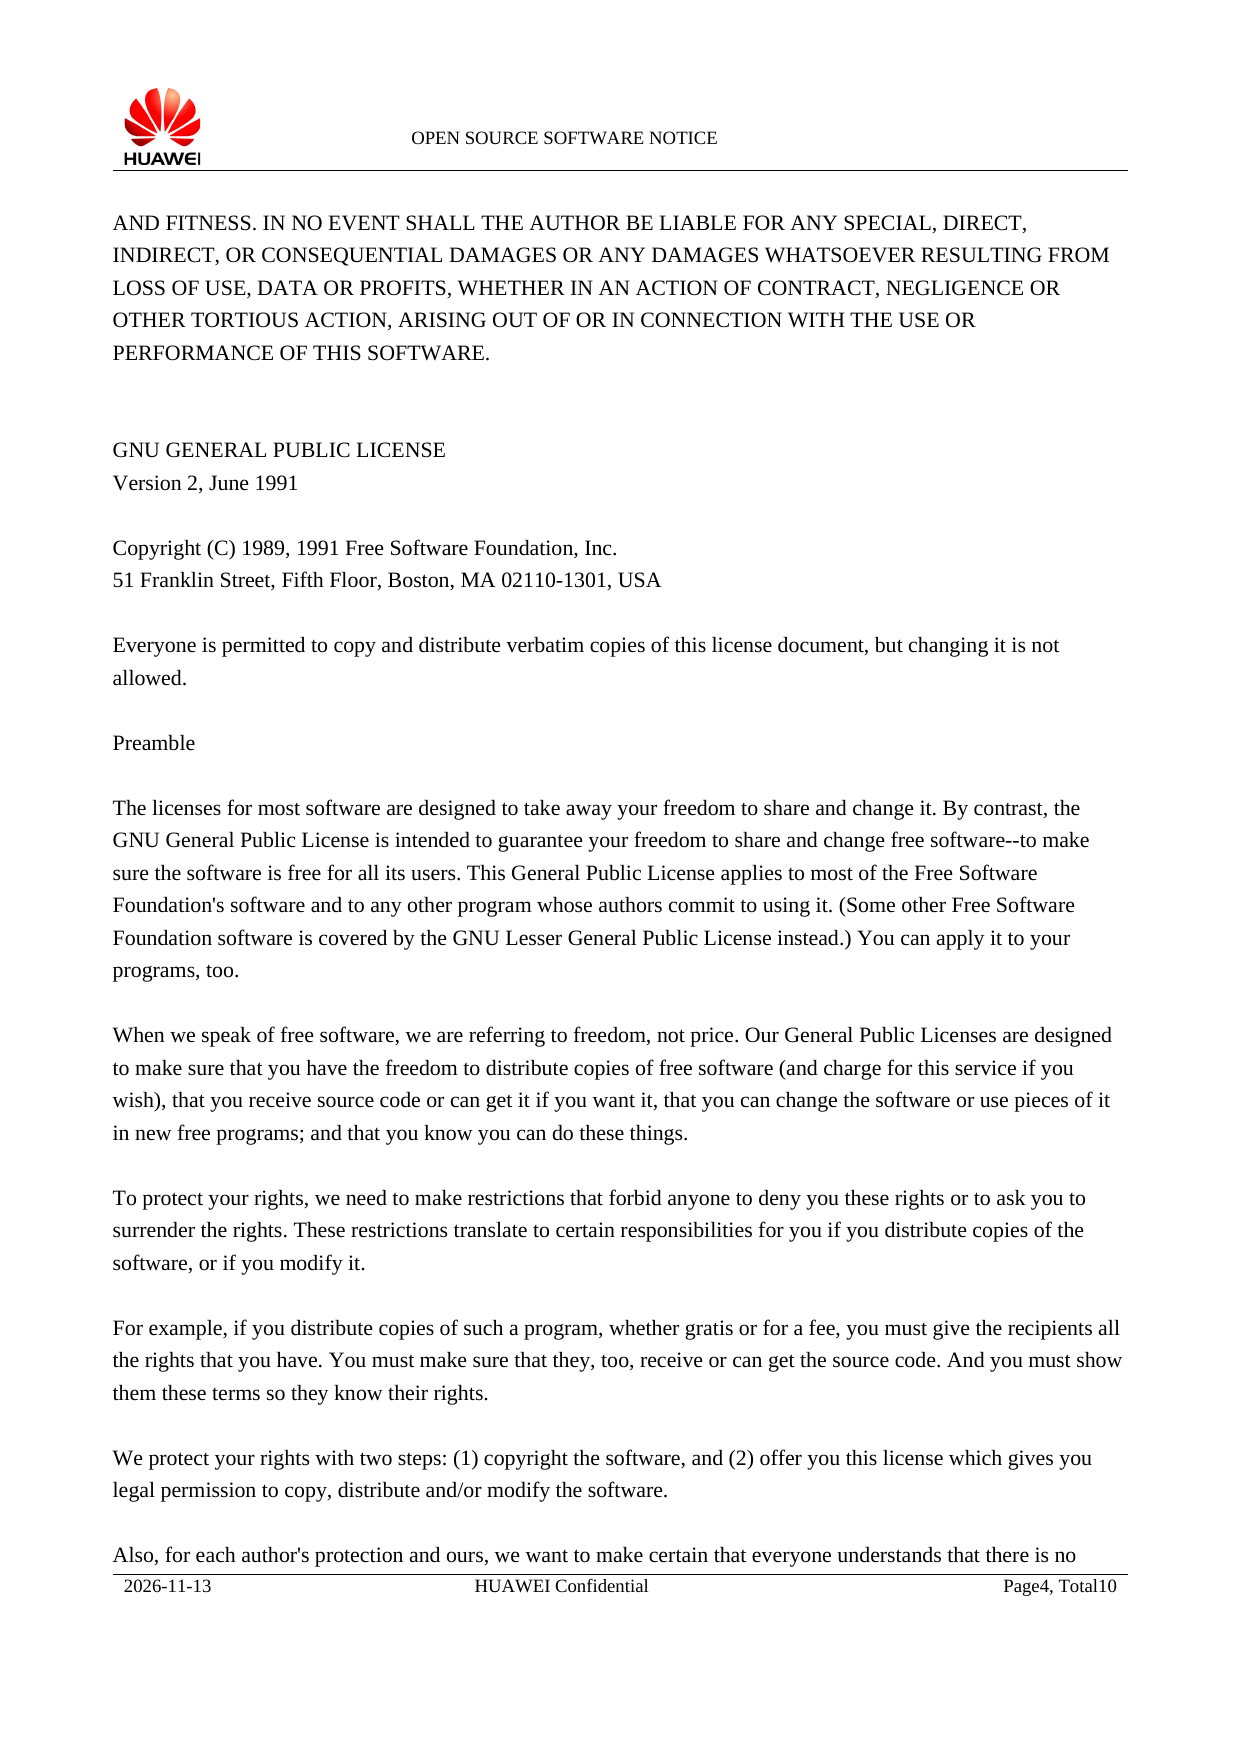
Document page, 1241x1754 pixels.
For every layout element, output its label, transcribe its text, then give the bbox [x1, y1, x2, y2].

picture [124, 88, 201, 165]
